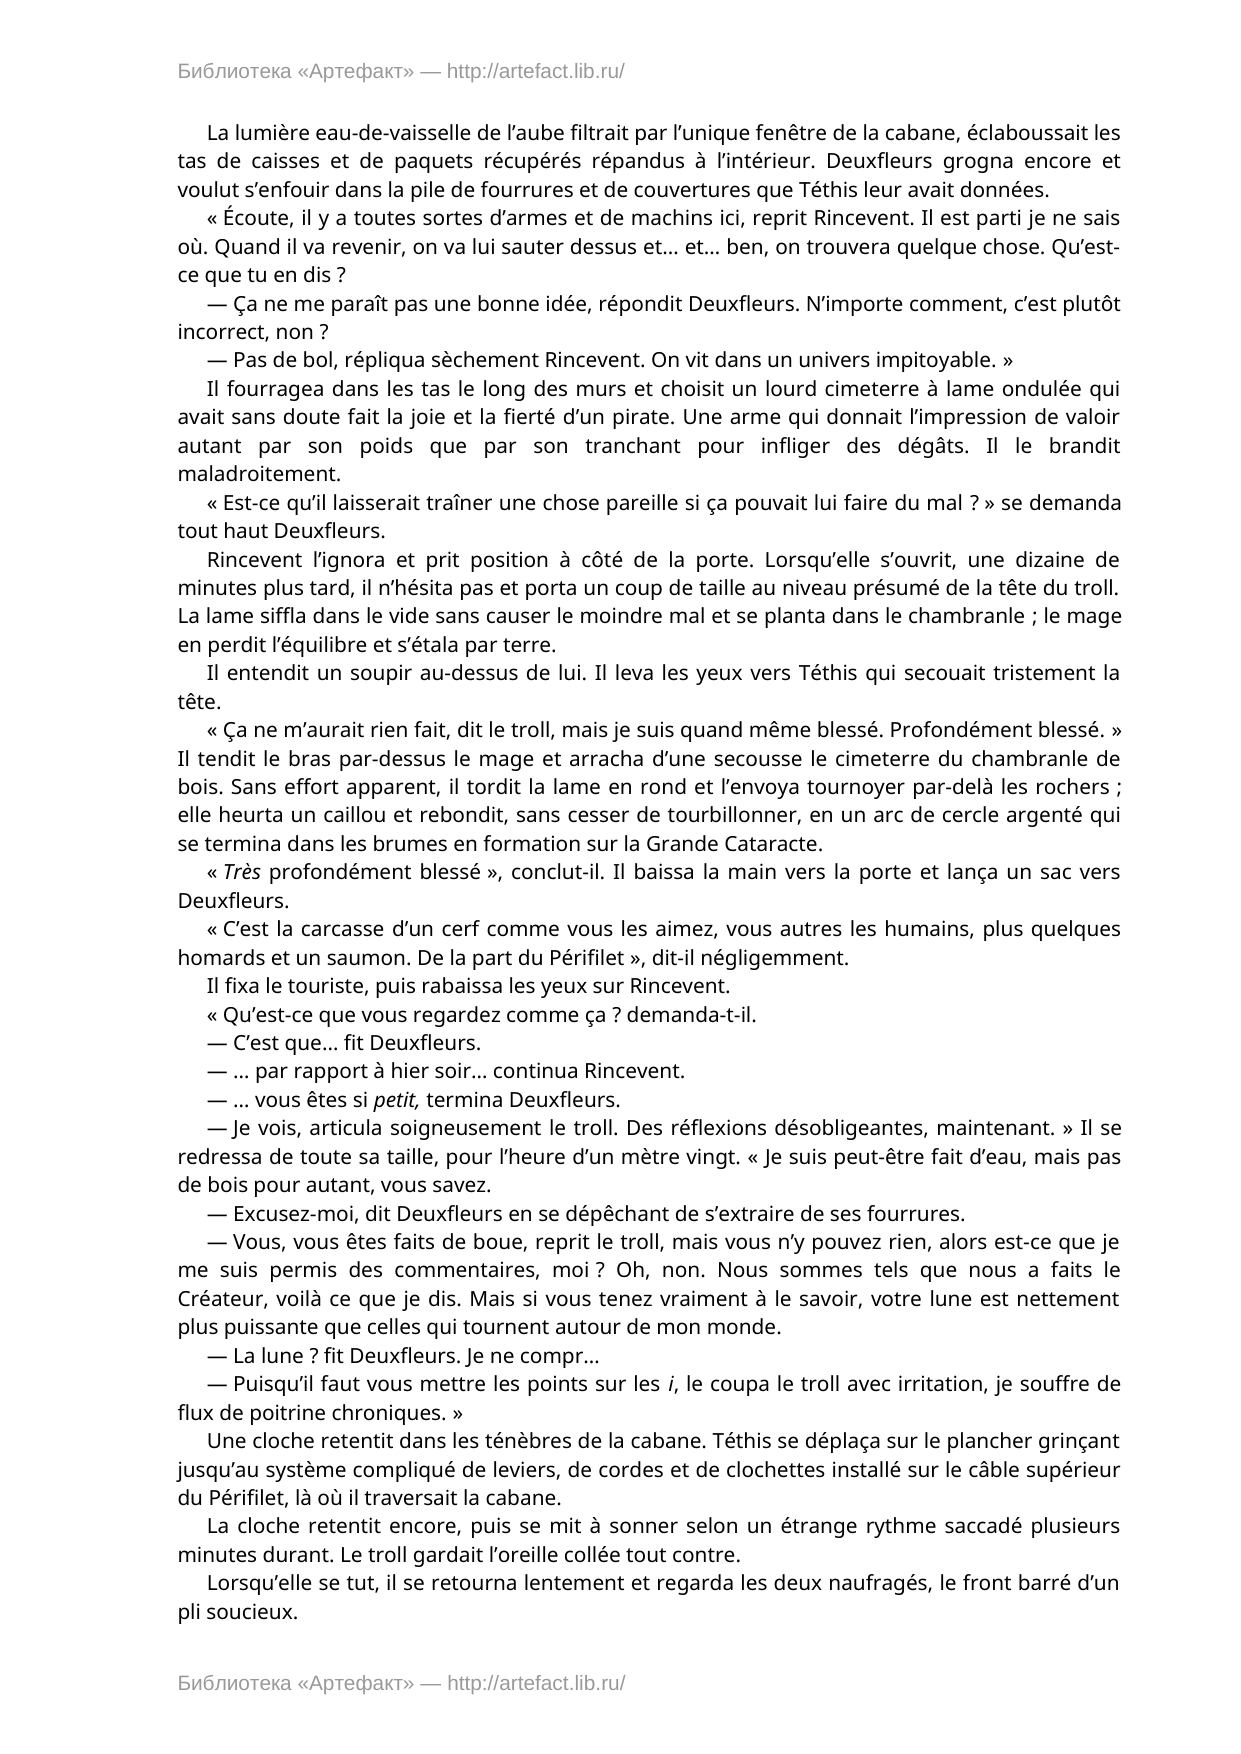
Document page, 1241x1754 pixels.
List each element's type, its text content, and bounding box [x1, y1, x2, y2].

text — … par rapport à hier soir… continua Rincevent. [177, 1057, 1122, 1085]
text — Pas de bol, répliqua sèchement Rincevent. On vit dans un univers impitoyable. » [177, 346, 1122, 374]
text La cloche retentit encore, puis se mit à sonner selon un étrange rythme saccadé plusieurs minutes durant. Le troll gardait l’oreille collée tout contre. [177, 1512, 1122, 1568]
text — Puisqu’il faut vous mettre les points sur les i, le coupa le troll avec irritation, je souffre de flux de poitrine chroniques. » [177, 1369, 1122, 1426]
text La lumière eau-de-vaisselle de l’aube filtrait par l’unique fenêtre de la cabane, éclaboussait les tas de caisses et de paquets récupérés répandus à l’intérieur. Deuxfleurs grogna encore et voulut s’enfouir dans la pile de fourrures et de couvertures que Téthis leur avait données. [177, 118, 1122, 203]
text Lorsqu’elle se tut, il se retourna lentement et regarda les deux naufragés, le front barré d’un pli soucieux. [177, 1568, 1122, 1625]
text Il entendit un soupir au-dessus de lui. Il leva les yeux vers Téthis qui secouait tristement la tête. [177, 658, 1122, 715]
text Il fourragea dans les tas le long des murs et choisit un lourd cimeterre à lame ondulée qui avait sans doute fait la joie et la fierté d’un pirate. Une arme qui donnait l’impression de valoir autant par son poids que par son tranchant pour infliger des dégâts. Il le brandit maladroitement. [177, 374, 1122, 488]
text — Excusez-moi, dit Deuxfleurs en se dépêchant de s’extraire de ses fourrures. [177, 1199, 1122, 1227]
text Rincevent l’ignora et prit position à côté de la porte. Lorsqu’elle s’ouvrit, une dizaine de minutes plus tard, il n’hésita pas et porta un coup de taille au niveau présumé de la tête du troll. La lame siffla dans le vide sans causer le moindre mal et se planta dans le chambranle ; le mage en perdit l’équilibre et s’étala par terre. [177, 545, 1122, 658]
text « Qu’est-ce que vous regardez comme ça ? demanda-t-il. [177, 1000, 1122, 1028]
text « Est-ce qu’il laisserait traîner une chose pareille si ça pouvait lui faire du mal ? » se demanda tout haut Deuxfleurs. [177, 488, 1122, 545]
text — La lune ? fit Deuxfleurs. Je ne compr… [177, 1341, 1122, 1369]
text Une cloche retentit dans les ténèbres de la cabane. Téthis se déplaça sur le plancher grinçant jusqu’au système compliqué de leviers, de cordes et de clochettes installé sur le câble supérieur du Périfilet, là où il traversait la cabane. [177, 1426, 1122, 1512]
text Il fixa le touriste, puis rabaissa les yeux sur Rincevent. [177, 971, 1122, 1000]
text « Ça ne m’aurait rien fait, dit le troll, mais je suis quand même blessé. Profondément blessé. » Il tendit le bras par-dessus le mage et arracha d’une secousse le cimeterre du chambranle de bois. Sans effort apparent, il tordit la lame en rond et l’envoya tournoyer par-delà les rochers ; elle heurta un caillou et rebondit, sans cesser de tourbillonner, en un arc de cercle argenté qui se termina dans les brumes en formation sur la Grande Cataracte. [177, 715, 1122, 857]
text « Très profondément blessé », conclut-il. Il baissa la main vers la porte et lança un sac vers Deuxfleurs. [177, 857, 1122, 914]
text « C’est la carcasse d’un cerf comme vous les aimez, vous autres les humains, plus quelques homards et un saumon. De la part du Périfilet », dit-il négligemment. [177, 914, 1122, 971]
text — Ça ne me paraît pas une bonne idée, répondit Deuxfleurs. N’importe comment, c’est plutôt incorrect, non ? [177, 289, 1122, 346]
text — Vous, vous êtes faits de boue, reprit le troll, mais vous n’y pouvez rien, alors est-ce que je me suis permis des commentaires, moi ? Oh, non. Nous sommes tels que nous a faits le Créateur, voilà ce que je dis. Mais si vous tenez vraiment à le savoir, votre lune est nettement plus puissante que celles qui tournent autour de mon monde. [177, 1227, 1122, 1341]
text — Je vois, articula soigneusement le troll. Des réflexions désobligeantes, maintenant. » Il se redressa de toute sa taille, pour l’heure d’un mètre vingt. « Je suis peut-être fait d’eau, mais pas de bois pour autant, vous savez. [177, 1113, 1122, 1199]
text — C’est que… fit Deuxfleurs. [177, 1028, 1122, 1057]
text « Écoute, il y a toutes sortes d’armes et de machins ici, reprit Rincevent. Il est parti je ne sais où. Quand il va revenir, on va lui sauter dessus et… et… ben, on trouvera quelque chose. Qu’est-ce que tu en dis ? [177, 203, 1122, 289]
text — … vous êtes si petit, termina Deuxfleurs. [177, 1085, 1122, 1113]
